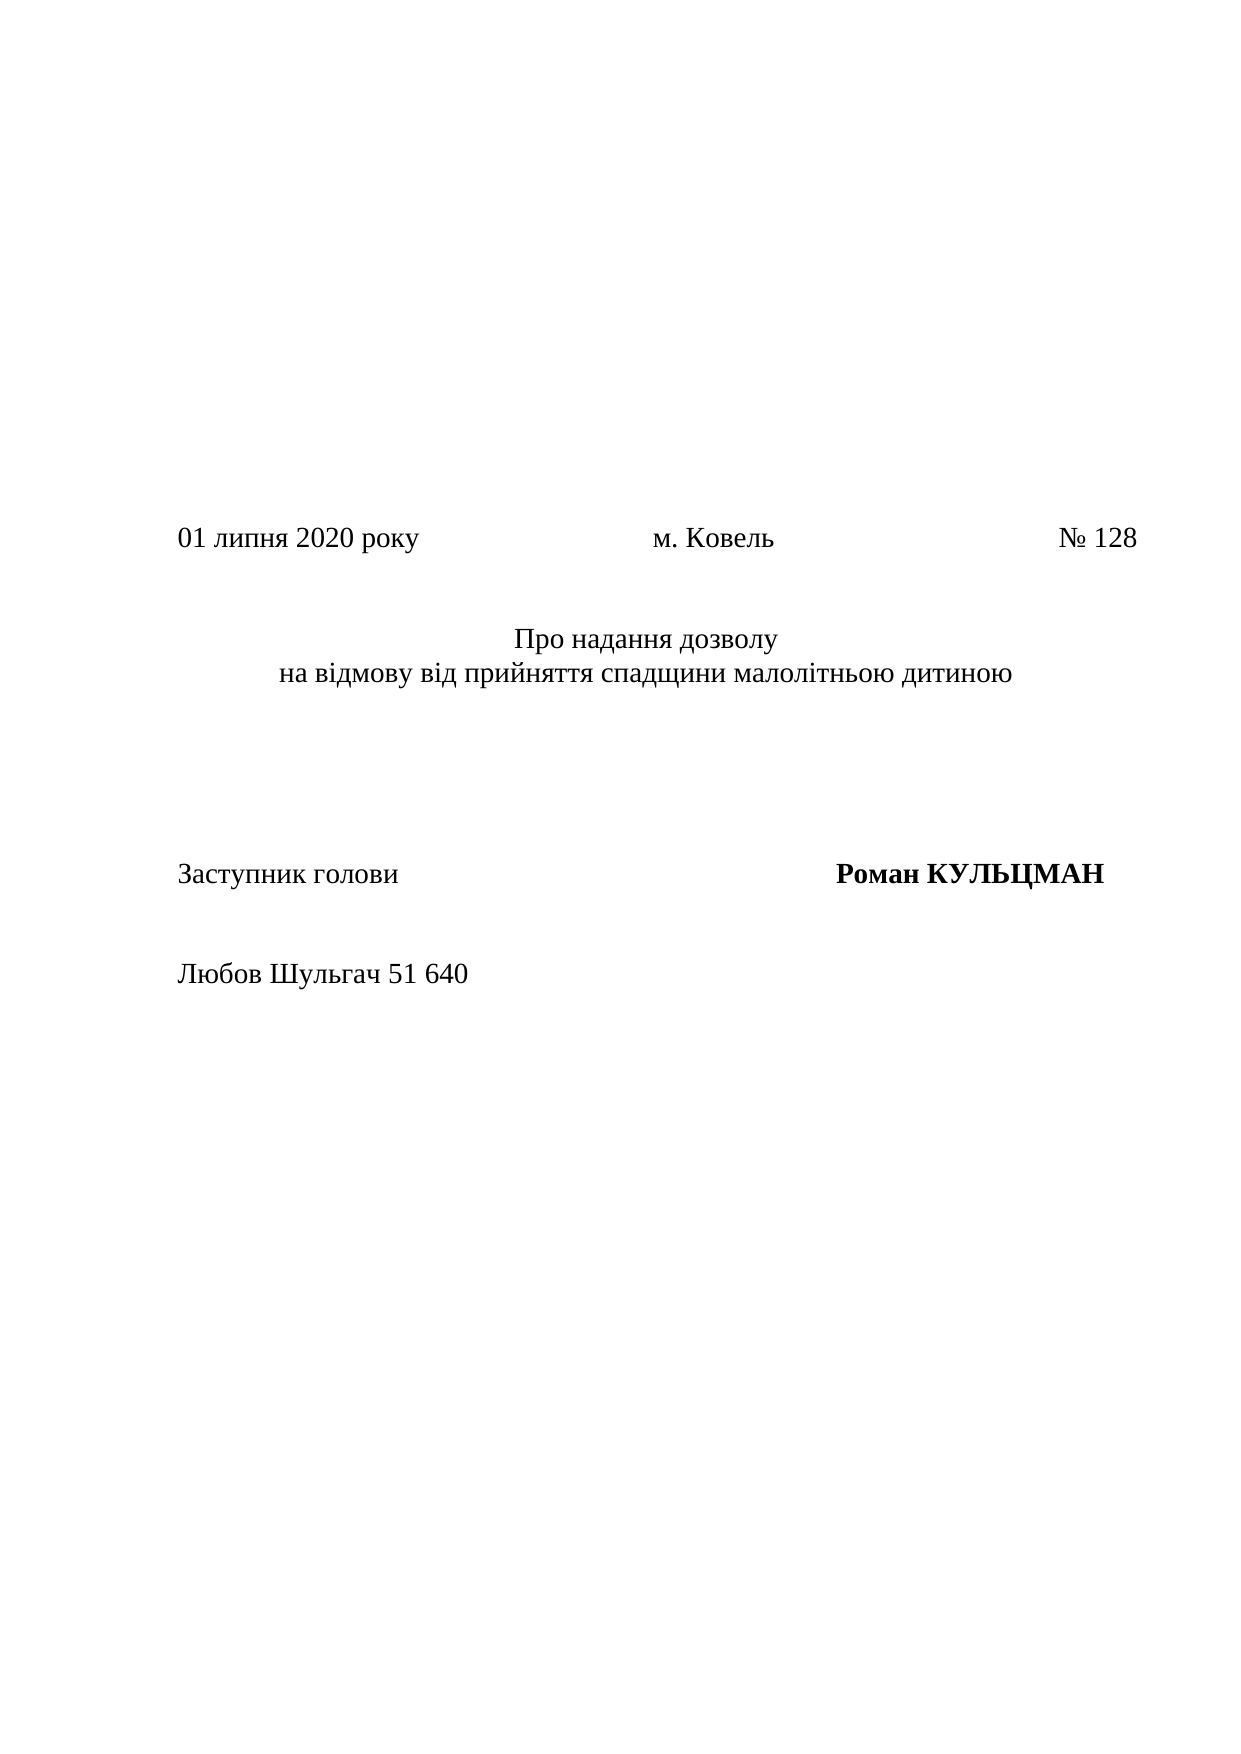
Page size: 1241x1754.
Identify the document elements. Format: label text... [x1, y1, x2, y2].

text Заступник голови Роман КУЛЬЦМАН [177, 856, 1152, 889]
text 01 липня 2020 року м. Ковель № 128 [177, 521, 1152, 554]
text на відмову від прийняття спадщини малолітньою дитиною [177, 655, 1115, 688]
text Про надання дозволу [177, 621, 1115, 655]
text Любов Шульгач 51 640 [177, 957, 1152, 990]
